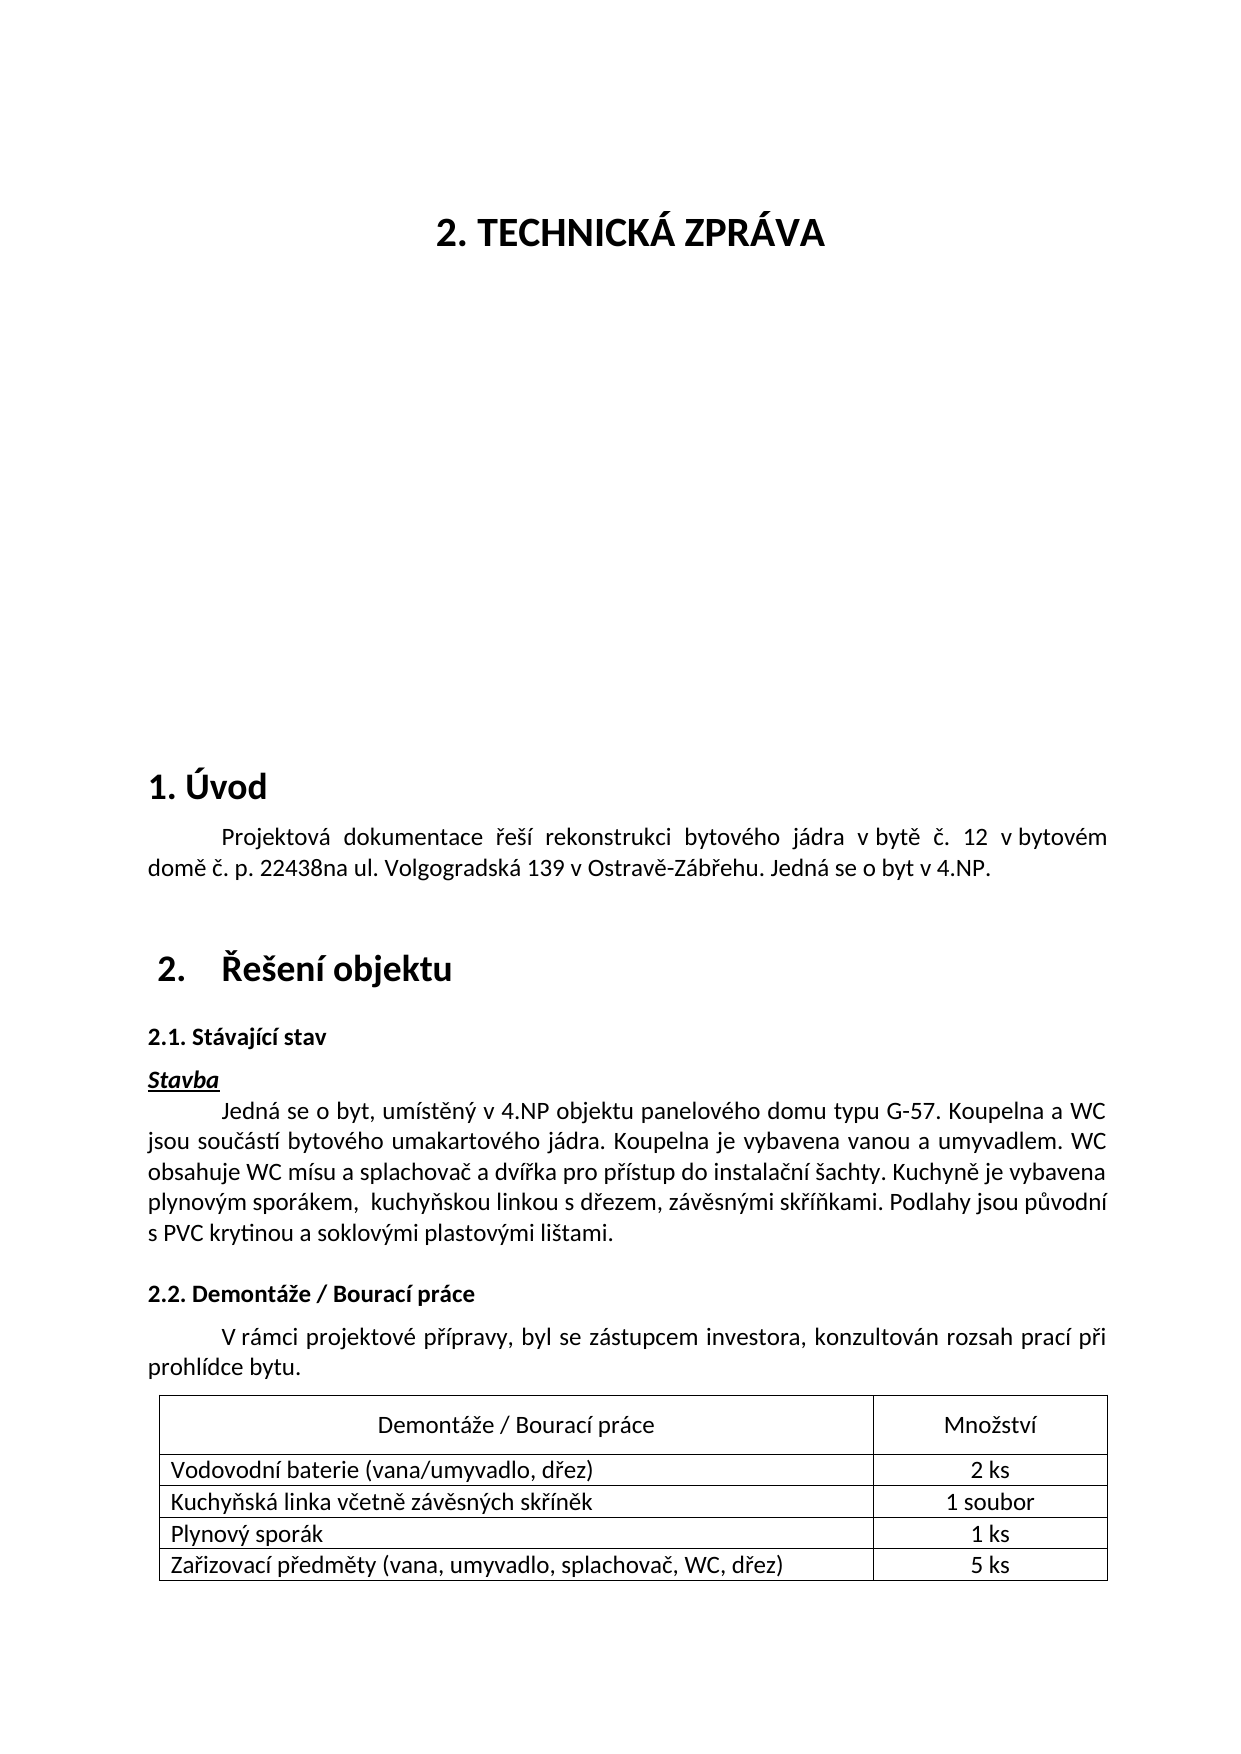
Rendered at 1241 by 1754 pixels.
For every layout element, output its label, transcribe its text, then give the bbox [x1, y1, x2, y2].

text 2.1. Stávající stav [148, 1021, 1107, 1052]
text Jedná se o byt, umístěný v 4.NP objektu panelového domu typu G-57. Koupelna a WC jsou součástí bytového umakartového jádra. Koupelna je vybavena vanou a umyvadlem. WC obsahuje WC mísu a splachovač a dvířka pro přístup do instalační šachty. Kuchyně je vybavena plynovým sporákem, kuchyňskou linkou s dřezem, závěsnými skříňkami. Podlahy jsou původní s PVC krytinou a soklovými plastovými lištami. [148, 1095, 1107, 1247]
table_header Množství [874, 1396, 1107, 1453]
table_cell 2 ks [874, 1455, 1107, 1485]
text V rámci projektové přípravy, byl se zástupcem investora, konzultován rozsah prací při prohlídce bytu. [148, 1321, 1107, 1382]
text 1. Úvod [148, 763, 1107, 809]
table_cell 5 ks [874, 1549, 1107, 1580]
text 2. TECHNICKÁ ZPRÁVA [148, 206, 1107, 256]
table_cell 1 ks [874, 1518, 1107, 1548]
text Projektová dokumentace řeší rekonstrukci bytového jádra v bytě č. 12 v bytovém domě č. p. 22438na ul. Volgogradská 139 v Ostravě-Zábřehu. Jedná se o byt v 4.NP. [148, 821, 1107, 882]
table_header Demontáže / Bourací práce [160, 1396, 873, 1453]
text 2.2. Demontáže / Bourací práce [148, 1278, 1107, 1308]
text Stavba [148, 1064, 1107, 1095]
table_cell Zařizovací předměty (vana, umyvadlo, splachovač, WC, dřez) [160, 1549, 873, 1580]
table_cell 1 soubor [874, 1486, 1107, 1517]
table_cell Plynový sporák [160, 1518, 873, 1548]
list Řešení objektu [157, 945, 1107, 991]
table_cell Kuchyňská linka včetně závěsných skříněk [160, 1486, 873, 1517]
table_cell Vodovodní baterie (vana/umyvadlo, dřez) [160, 1455, 873, 1485]
